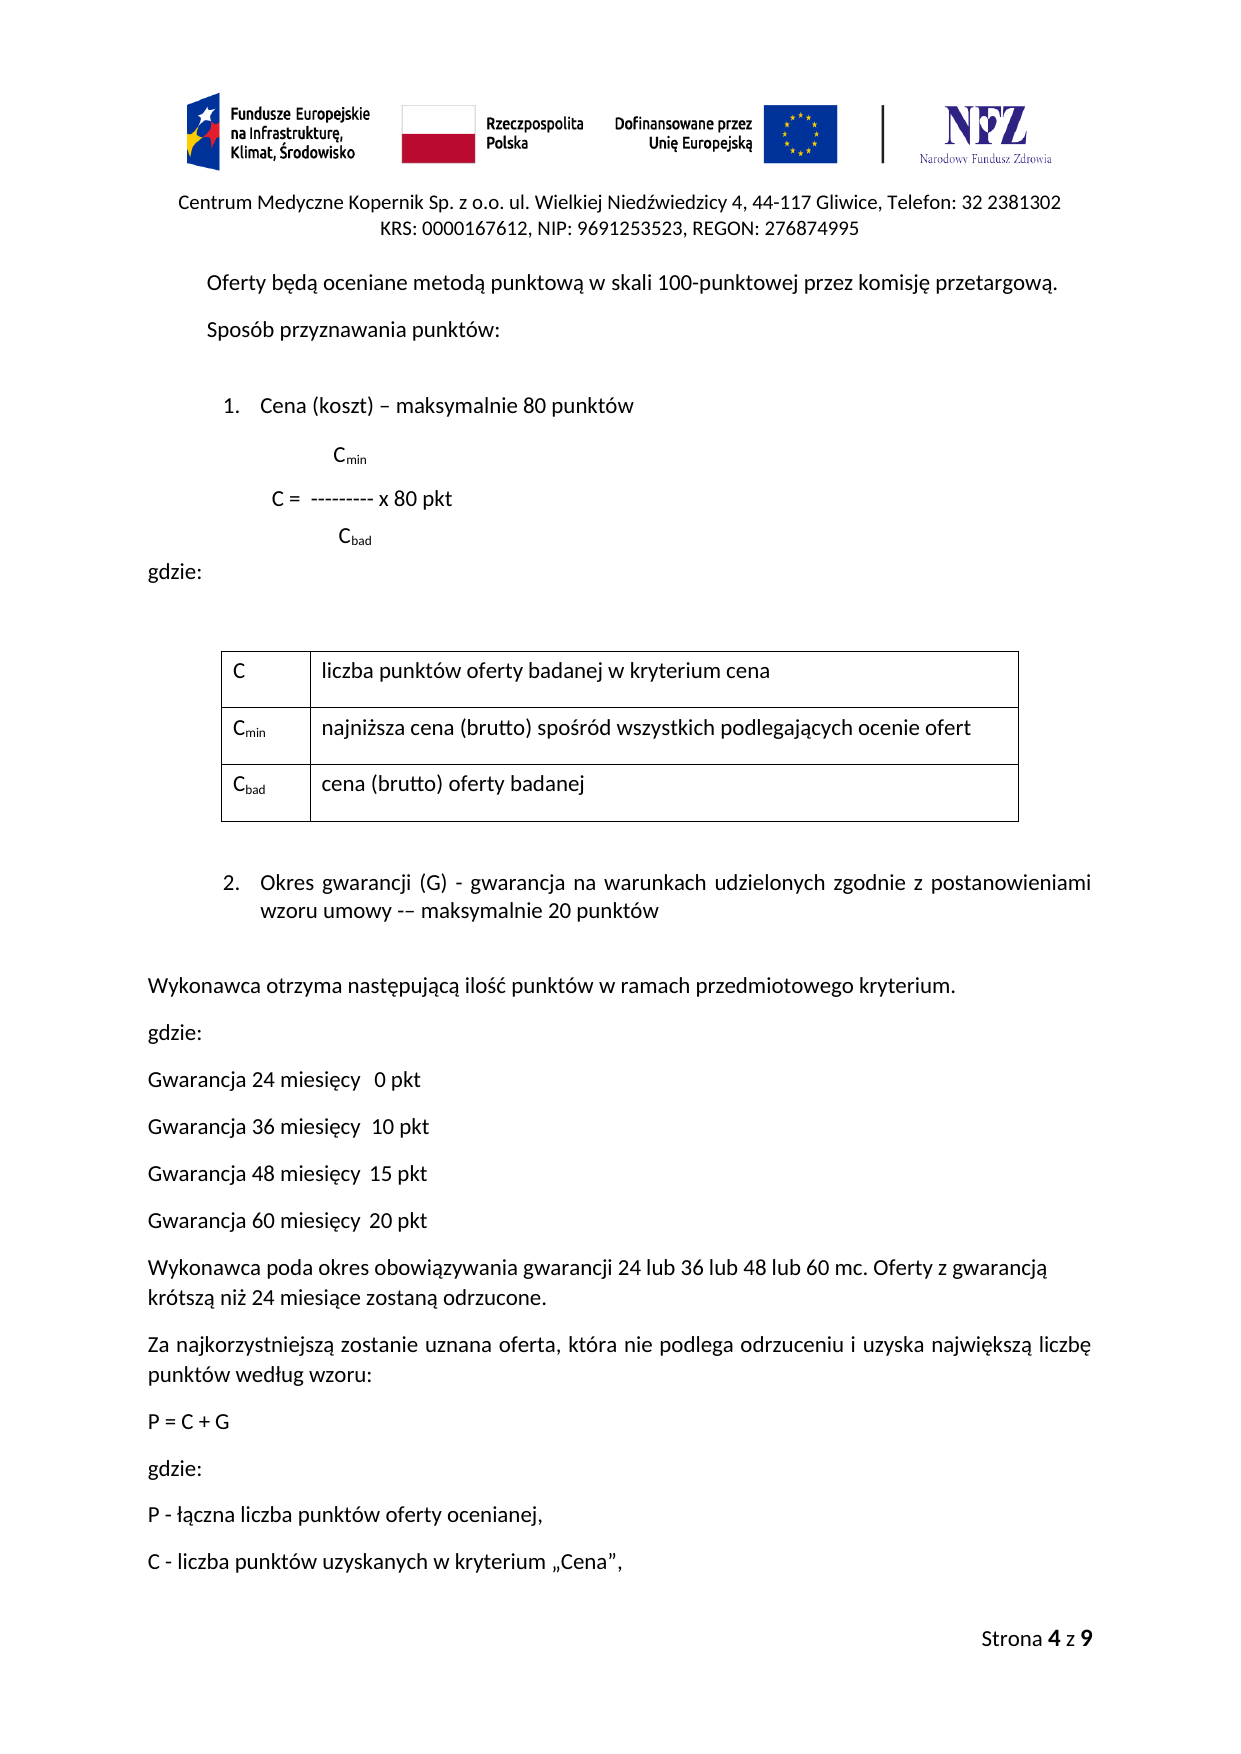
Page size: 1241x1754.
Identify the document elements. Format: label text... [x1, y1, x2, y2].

table_header liczba punktów oferty badanej w kryterium cena [311, 652, 1018, 707]
text Gwarancja 60 miesięcy 20 pkt [148, 1206, 1093, 1234]
text P = C + G [148, 1407, 1093, 1435]
text Wykonawca otrzyma następującą ilość punktów w ramach przedmiotowego kryterium. [148, 971, 1093, 999]
table_cell Cmin [222, 708, 310, 764]
text gdzie: [148, 1018, 1093, 1046]
table_cell Cbad [222, 765, 310, 821]
list Cena (koszt) – maksymalnie 80 punktów [223, 391, 1093, 419]
text Oferty będą oceniane metodą punktową w skali 100-punktowej przez komisję przetargową. [207, 268, 1093, 296]
text Gwarancja 36 miesięcy 10 pkt [148, 1112, 1093, 1140]
text P - łączna liczba punktów oferty ocenianej, [148, 1501, 1093, 1529]
text Za najkorzystniejszą zostanie uznana oferta, która nie podlega odrzuceniu i uzyska największą liczbę punktów według wzoru: [148, 1330, 1093, 1388]
text Sposób przyznawania punktów: [207, 315, 1093, 343]
text Cmin [148, 440, 1093, 468]
text C = --------- x 80 pkt [251, 484, 1093, 513]
picture [170, 73, 1071, 190]
text C - liczba punktów uzyskanych w kryterium „Cena”, [148, 1547, 1093, 1576]
text Gwarancja 24 miesięcy 0 pkt [148, 1065, 1093, 1093]
table_header C [222, 652, 310, 707]
list Okres gwarancji (G) - gwarancja na warunkach udzielonych zgodnie z postanowieniami wzoru umowy -– maksymalnie 20 punktów [223, 868, 1093, 924]
text Gwarancja 48 miesięcy 15 pkt [148, 1159, 1093, 1187]
table_cell cena (brutto) oferty badanej [311, 765, 1018, 821]
text Wykonawca poda okres obowiązywania gwarancji 24 lub 36 lub 48 lub 60 mc. Oferty z gwarancją krótszą niż 24 miesiące zostaną odrzucone. [148, 1253, 1093, 1311]
table_cell najniższa cena (brutto) spośród wszystkich podlegających ocenie ofert [311, 708, 1018, 764]
text gdzie: [148, 557, 1093, 585]
text Cbad [251, 521, 1093, 549]
text gdzie: [148, 1454, 1093, 1482]
